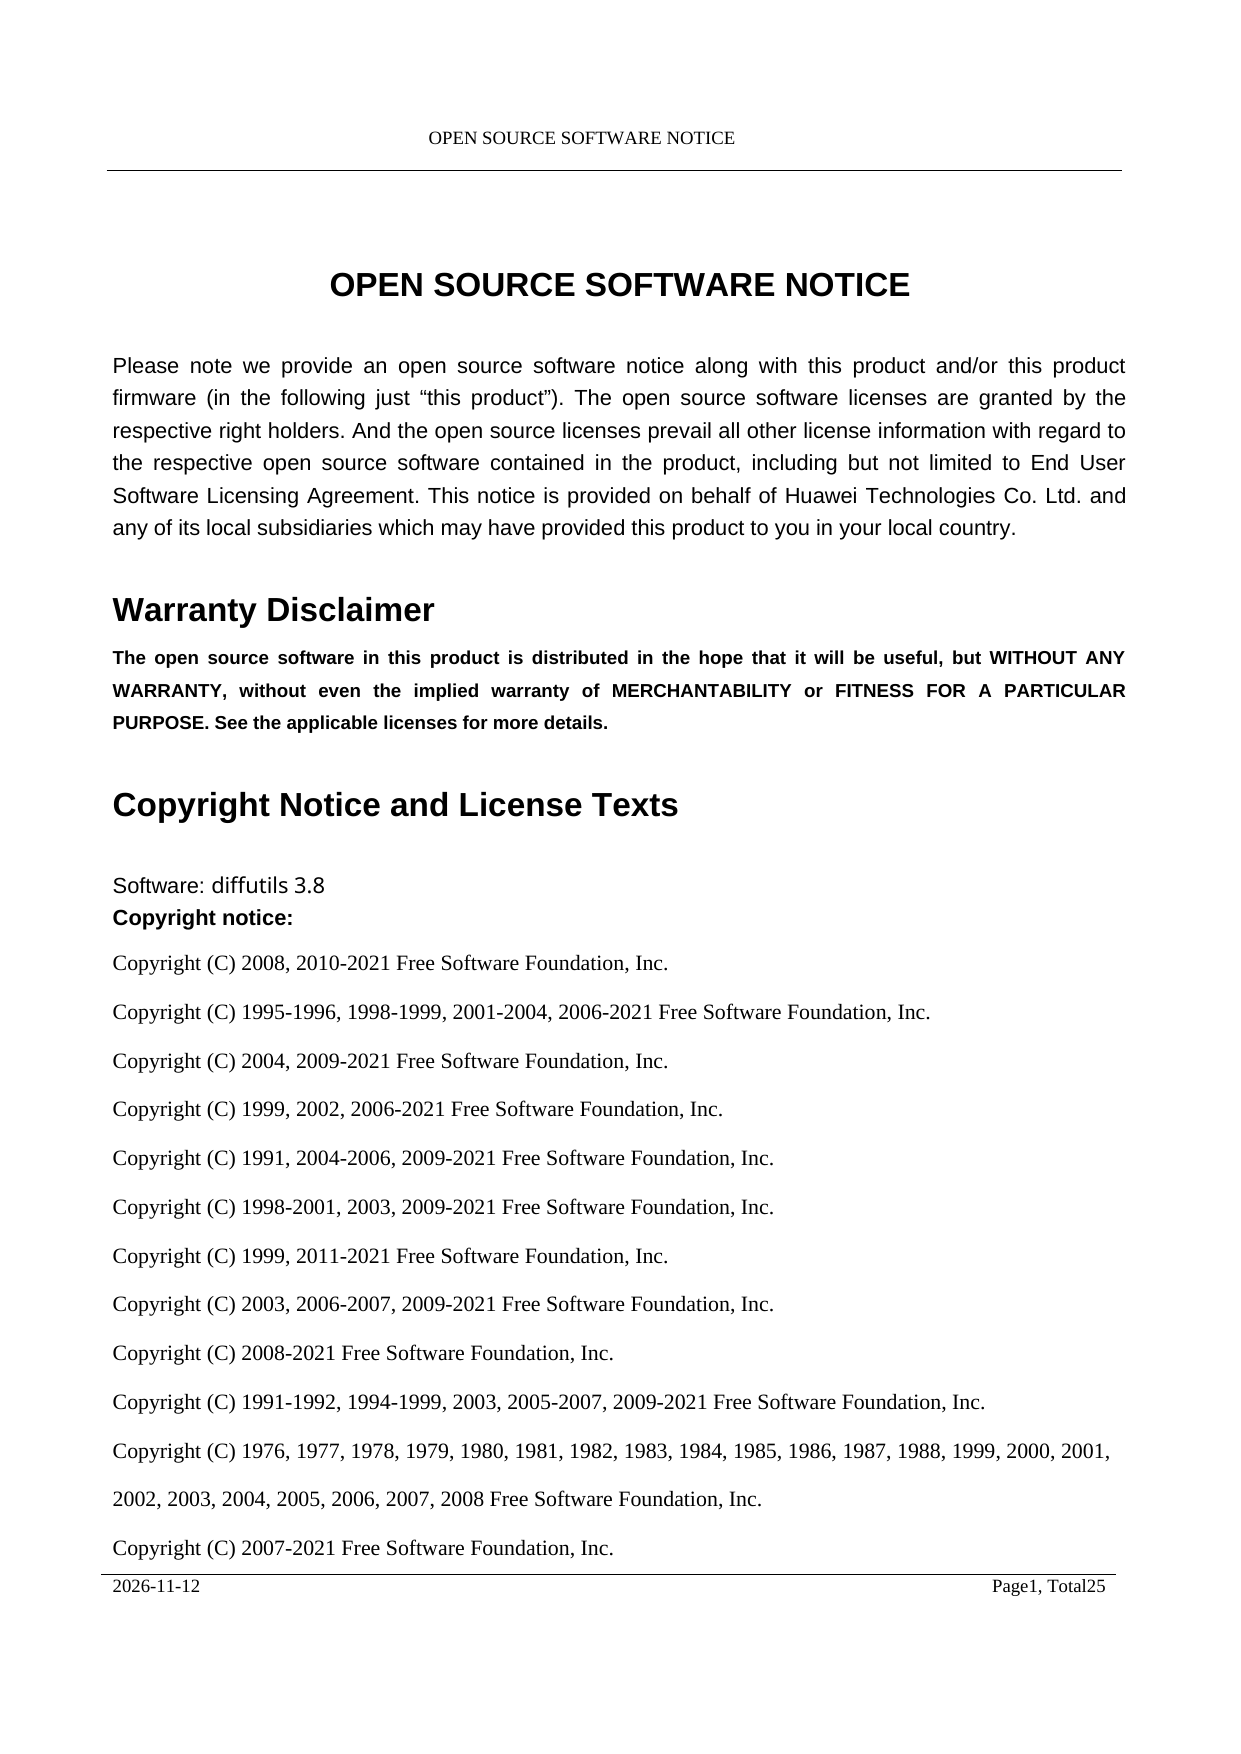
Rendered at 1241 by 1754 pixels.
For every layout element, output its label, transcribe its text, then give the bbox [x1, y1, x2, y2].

text Software: diffutils 3.8 [112, 869, 1128, 901]
text Warranty Disclaimer [112, 576, 1128, 641]
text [112, 947, 1128, 1564]
text Copyright Notice and License Texts [112, 771, 1128, 836]
text OPEN SOURCE SOFTWARE NOTICE [112, 251, 1128, 316]
text Copyright notice: [112, 901, 1128, 934]
text The open source software in this product is distributed in the hope that it will be useful, but WITHOUT ANY WARRANTY, without even the implied warranty of MERCHANTABILITY or FITNESS FOR A PARTICULAR PURPOSE. See the applicable licenses for more details. [112, 641, 1128, 739]
text Please note we provide an open source software notice along with this product and/or this product firmware (in the following just “this product”). The open source software licenses are granted by the respective right holders. And the open source licenses prevail all other license information with regard to the respective open source software contained in the product, including but not limited to End User Software Licensing Agreement. This notice is provided on behalf of Huawei Technologies Co. Ltd. and any of its local subsidiaries which may have provided this product to you in your local country. [112, 349, 1128, 544]
